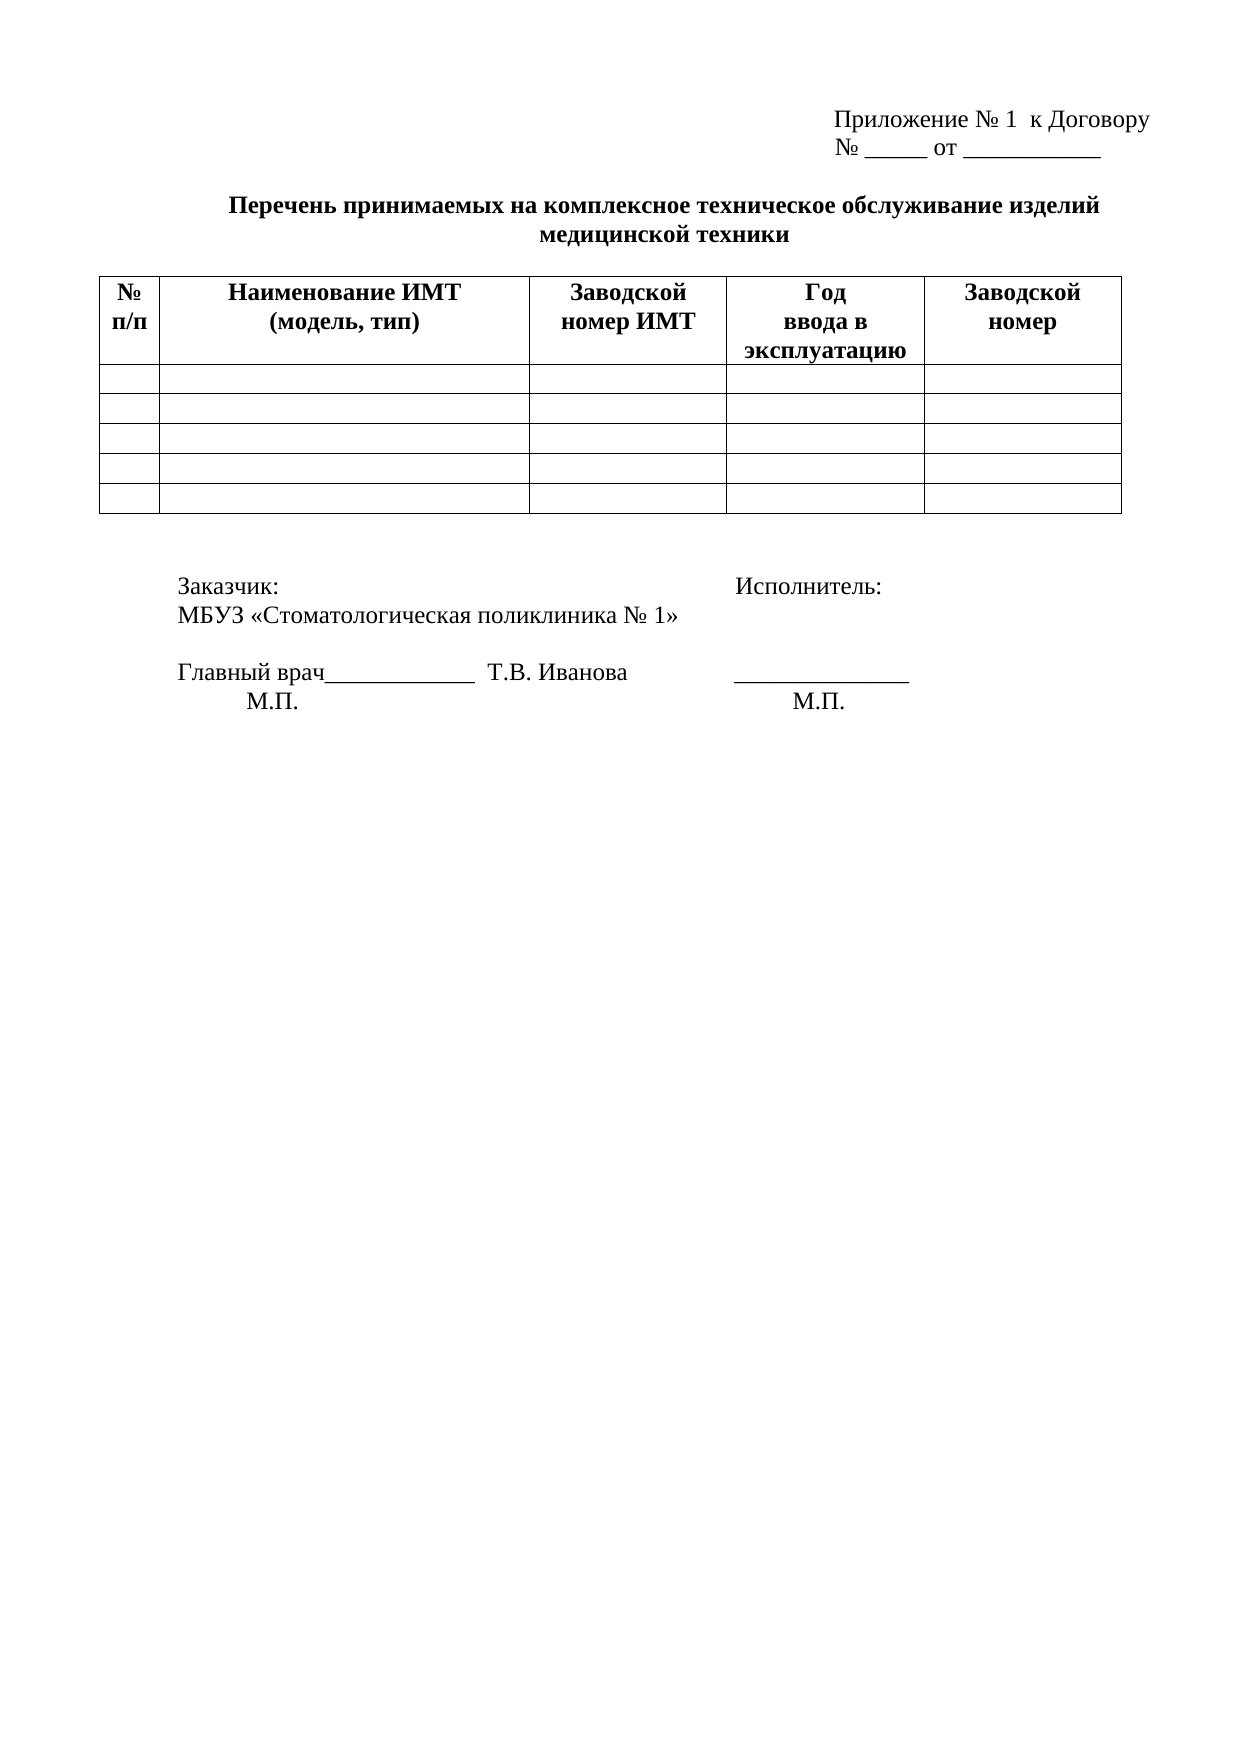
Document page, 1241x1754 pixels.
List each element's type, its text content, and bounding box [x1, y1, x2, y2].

table_cell [100, 454, 159, 483]
table_cell [925, 484, 1121, 512]
table_cell [160, 394, 529, 423]
text Заказчик: Исполнитель: [177, 571, 1152, 600]
table_cell [727, 424, 924, 453]
text Перечень принимаемых на комплексное техническое обслуживание изделий медицинской техники [177, 190, 1152, 247]
table_cell [530, 365, 726, 393]
table_cell [925, 424, 1121, 453]
table_cell [727, 365, 924, 393]
table_cell [160, 424, 529, 453]
table_header Год ввода в эксплуатацию [727, 277, 924, 363]
table_cell [100, 365, 159, 393]
table_cell [925, 394, 1121, 423]
table_cell [530, 454, 726, 483]
table_cell [160, 454, 529, 483]
table_cell [925, 365, 1121, 393]
table_cell [727, 484, 924, 512]
table_header Заводской номер [925, 277, 1121, 363]
table_cell [160, 365, 529, 393]
table_cell [100, 394, 159, 423]
table_cell [727, 394, 924, 423]
table_cell [925, 454, 1121, 483]
table_cell [160, 484, 529, 512]
table_header Заводской номер ИМТ [530, 277, 726, 363]
table_cell [530, 424, 726, 453]
table_cell [530, 394, 726, 423]
table_cell [100, 424, 159, 453]
table_header Наименование ИМТ (модель, тип) [160, 277, 529, 363]
text М.П. М.П. [177, 686, 1152, 715]
text Главный врач____________ Т.В. Иванова ______________ [177, 657, 1152, 686]
table_header № п/п [100, 277, 159, 363]
text Приложение № 1 к Договору [177, 104, 1152, 132]
table_cell [530, 484, 726, 512]
text № _____ от ___________ [177, 132, 1152, 161]
table_cell [727, 454, 924, 483]
text МБУЗ «Стоматологическая поликлиника № 1» [177, 600, 1152, 628]
table_cell [100, 484, 159, 512]
